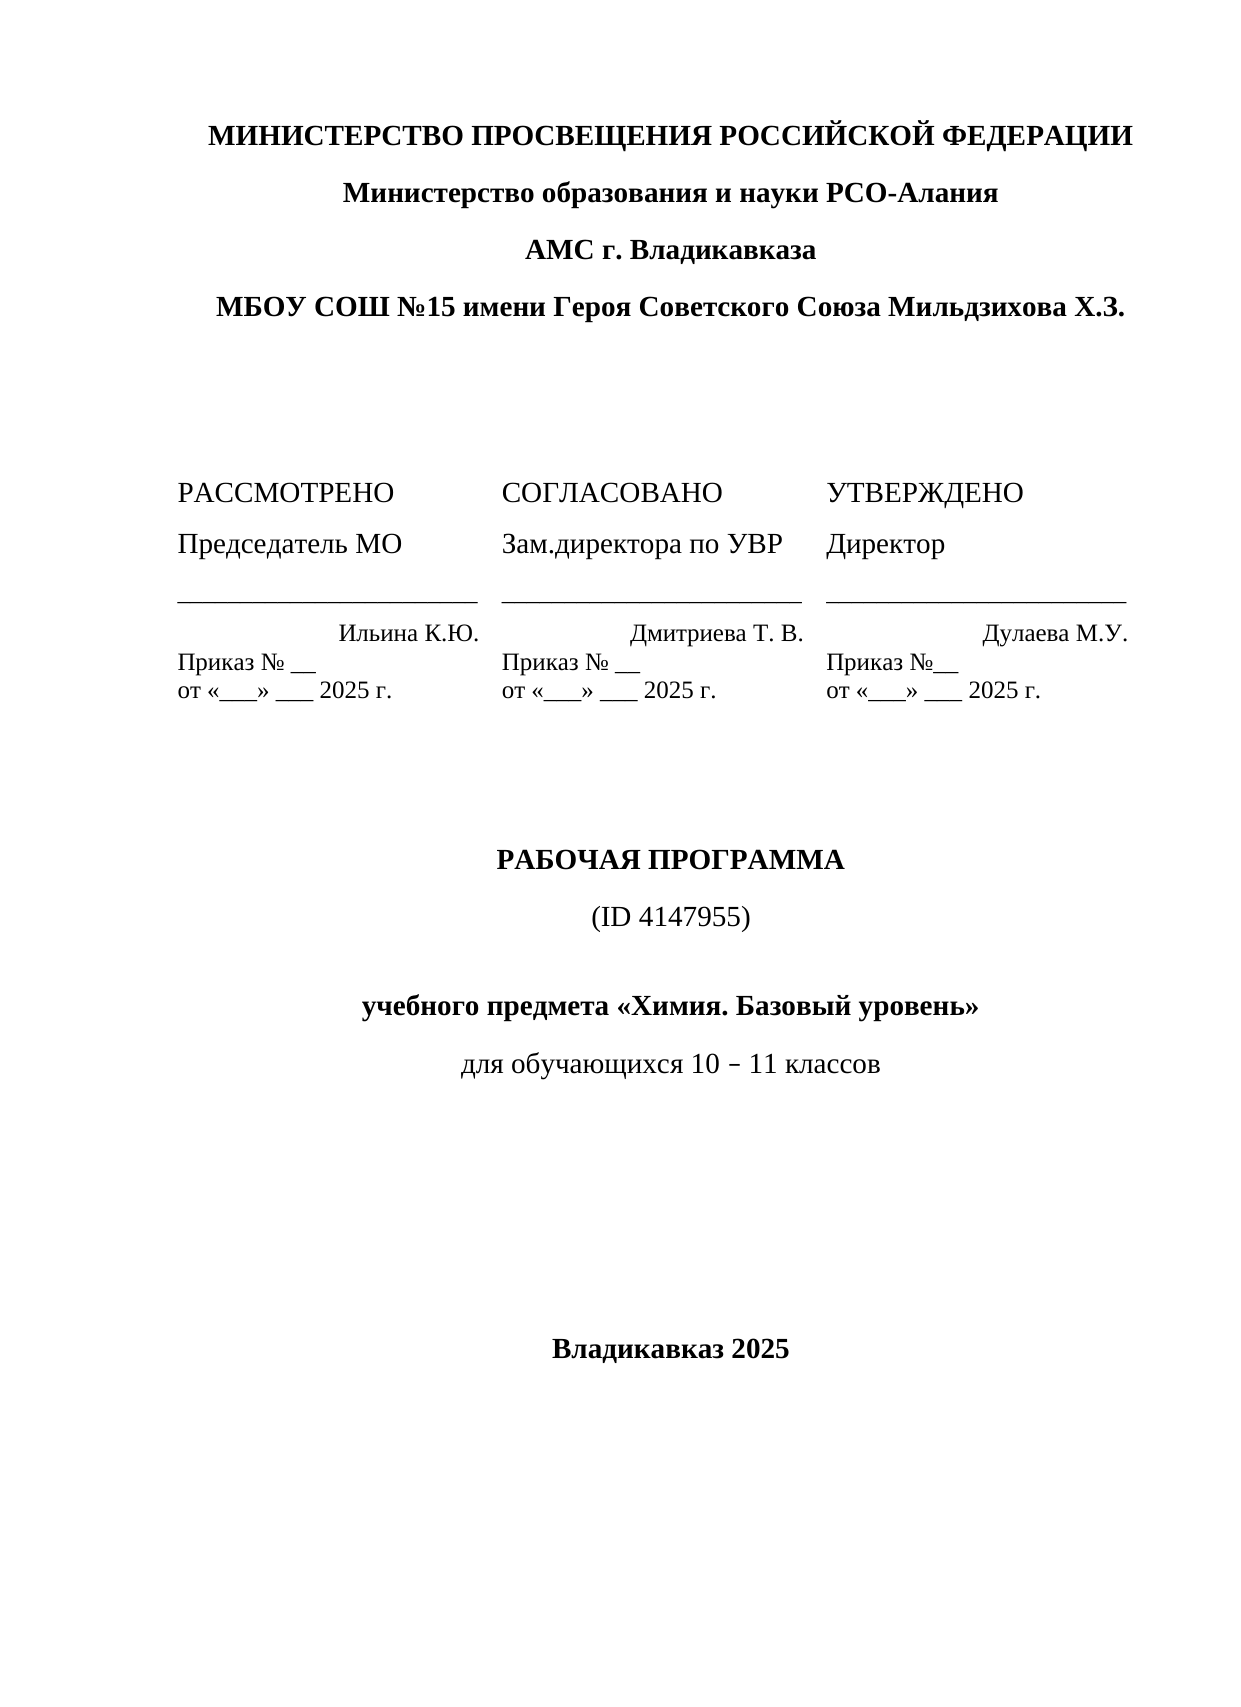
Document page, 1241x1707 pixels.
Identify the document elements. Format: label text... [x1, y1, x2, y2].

text МИНИСТЕРСТВО ПРОСВЕЩЕНИЯ РОССИЙСКОЙ ФЕДЕРАЦИИ [190, 118, 1152, 152]
table_header СОГЛАСОВАНО Зам.директора по УВР ________________________ Дмитриева Т. В. Приказ № __ от «___» ___ 2025 г. [490, 475, 815, 746]
text для обучающихся 10 – 11 классов [190, 1045, 1152, 1081]
text АМС г. Владикавказа [190, 232, 1152, 266]
table_header УТВЕРЖДЕНО Директор ________________________ Дулаева М.У. Приказ №__ от «___» ___ 2025 г. [815, 475, 1139, 746]
table_header РАССМОТРЕНО Председатель МО ________________________ Ильина К.Ю. Приказ № __ от «___» ___ 2025 г. [166, 475, 490, 746]
text МБОУ СОШ №15 имени Героя Советского Союза Мильдзихова Х.З. [190, 289, 1152, 323]
text учебного предмета «Химия. Базовый уровень» [190, 988, 1152, 1022]
text РАБОЧАЯ ПРОГРАММА [190, 842, 1152, 876]
text (ID 4147955) [190, 899, 1152, 933]
text Министерство образования и науки РСО-Алания [190, 175, 1152, 209]
text Владикавказ 2025 [190, 1331, 1152, 1365]
